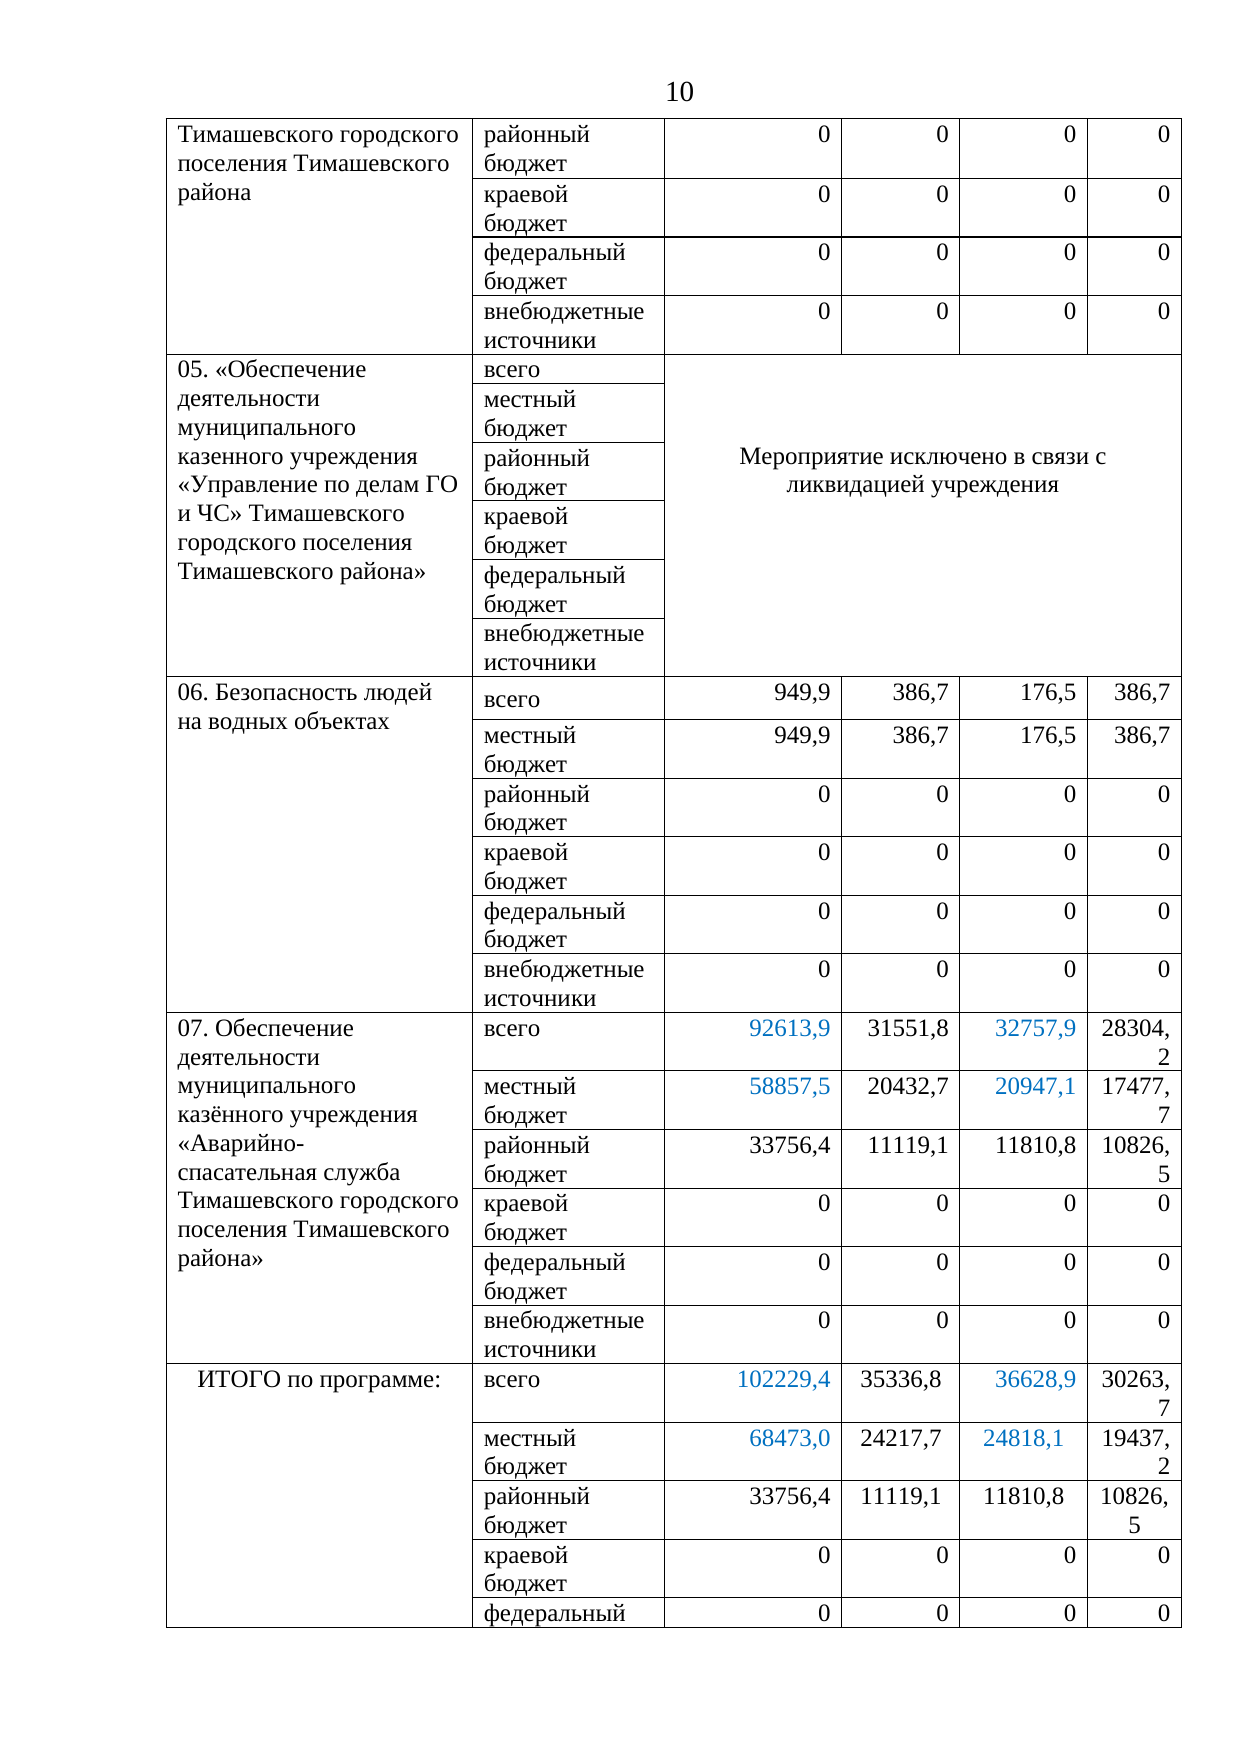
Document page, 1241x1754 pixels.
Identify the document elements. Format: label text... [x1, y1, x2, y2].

table_cell местный бюджет [473, 1071, 664, 1129]
table_cell Мероприятие исключено в связи с ликвидацией учреждения [665, 355, 1181, 676]
table_cell 0 [842, 954, 959, 1012]
table_cell 33756,4 [665, 1130, 841, 1187]
table_cell 07. Обеспечение деятельности муниципального казённого учреждения «Аварийно- спасательная служба Тимашевского городского поселения Тимашевского района» [167, 1013, 472, 1363]
table_cell 386,7 [842, 720, 959, 778]
table_cell 33756,4 [665, 1481, 841, 1539]
table_cell 10826,5 [1088, 1130, 1181, 1187]
table_cell 0 [960, 954, 1087, 1012]
table_cell 0 [960, 179, 1087, 236]
table_cell краевой бюджет [473, 501, 664, 559]
table_cell 05. «Обеспечение деятельности муниципального казенного учреждения «Управление по делам ГО и ЧС» Тимашевского городского поселения Тимашевского района» [167, 355, 472, 676]
table_cell 32757,9 [960, 1013, 1087, 1070]
table_cell 0 [960, 1540, 1087, 1597]
table_cell 0 [1088, 1306, 1181, 1363]
table_cell 386,7 [1088, 720, 1181, 778]
table_cell 58857,5 [665, 1071, 841, 1129]
table_cell 0 [1088, 119, 1181, 178]
table_cell 24818,1 [960, 1423, 1087, 1480]
table_cell федеральный бюджет [473, 1598, 664, 1627]
table_cell 0 [1088, 1598, 1181, 1627]
table_cell районный бюджет [473, 779, 664, 836]
table_cell 0 [842, 1306, 959, 1363]
table_cell всего [473, 1013, 664, 1070]
table_cell 176,5 [960, 720, 1087, 778]
table_cell местный бюджет [473, 384, 664, 442]
table_cell 0 [665, 119, 841, 178]
table_cell краевой бюджет [473, 1189, 664, 1246]
table_cell краевой бюджет [473, 837, 664, 895]
table_cell 0 [960, 1247, 1087, 1304]
table_cell районный бюджет [473, 119, 664, 178]
table_cell 0 [1088, 296, 1181, 353]
table_cell федеральный бюджет [473, 896, 664, 953]
table_cell 0 [960, 238, 1087, 295]
table_cell 20432,7 [842, 1071, 959, 1129]
table_cell 0 [960, 119, 1087, 178]
table_cell 06. Безопасность людей на водных объектах [167, 677, 472, 1012]
table_cell 0 [1088, 1247, 1181, 1304]
table_cell краевой бюджет [473, 179, 664, 236]
table_cell 102229,4 [665, 1364, 841, 1422]
table_cell 0 [842, 896, 959, 953]
table_cell 0 [1088, 779, 1181, 836]
table_cell 949,9 [665, 720, 841, 778]
table_cell 0 [665, 1598, 841, 1627]
table_cell 17477,7 [1088, 1071, 1181, 1129]
table_cell 0 [665, 238, 841, 295]
table_cell внебюджетныеисточники [473, 619, 664, 676]
table_cell районный бюджет [473, 1481, 664, 1539]
table_cell 0 [665, 1189, 841, 1246]
table_cell краевой бюджет [473, 1540, 664, 1597]
table_cell федеральный бюджет [473, 1247, 664, 1304]
table_cell 28304,2 [1088, 1013, 1181, 1070]
table_cell 68473,0 [665, 1423, 841, 1480]
table_cell 0 [665, 837, 841, 895]
table_cell 31551,8 [842, 1013, 959, 1070]
table_cell 949,9 [665, 677, 841, 719]
table_cell 0 [665, 296, 841, 353]
table_cell 11810,8 [960, 1130, 1087, 1187]
table_cell 0 [842, 1247, 959, 1304]
table_cell федеральный бюджет [473, 560, 664, 617]
table_cell 35336,8 [842, 1364, 959, 1422]
table_cell 0 [960, 1598, 1087, 1627]
table_cell 0 [960, 1189, 1087, 1246]
table_cell 0 [842, 179, 959, 236]
table_cell 0 [960, 837, 1087, 895]
table_cell 10826,5 [1088, 1481, 1181, 1539]
table_cell 0 [842, 1598, 959, 1627]
table_cell местный бюджет [473, 720, 664, 778]
table_cell ИТОГО по программе: [167, 1364, 472, 1627]
table_cell 0 [665, 1306, 841, 1363]
table_cell 0 [1088, 896, 1181, 953]
table_cell 0 [1088, 179, 1181, 236]
table_cell 0 [960, 779, 1087, 836]
table_cell местный бюджет [473, 1423, 664, 1480]
table_cell 0 [842, 837, 959, 895]
table_cell районный бюджет [473, 443, 664, 500]
table_cell 24217,7 [842, 1423, 959, 1480]
table_cell 0 [665, 954, 841, 1012]
table_cell всего [473, 1364, 664, 1422]
table_cell 0 [665, 1540, 841, 1597]
table_cell районный бюджет [473, 1130, 664, 1187]
table_cell 0 [960, 1306, 1087, 1363]
table_cell 11119,1 [842, 1130, 959, 1187]
table_cell 0 [1088, 238, 1181, 295]
table_cell 19437,2 [1088, 1423, 1181, 1480]
table_cell 30263,7 [1088, 1364, 1181, 1422]
table_cell федеральный бюджет [473, 238, 664, 295]
table_cell 0 [1088, 1540, 1181, 1597]
table_cell 0 [960, 296, 1087, 353]
table_cell 0 [1088, 837, 1181, 895]
table_cell 0 [960, 896, 1087, 953]
table_cell 11810,8 [960, 1481, 1087, 1539]
table_cell 0 [842, 779, 959, 836]
table_cell 0 [665, 779, 841, 836]
table_cell всего [473, 677, 664, 719]
table_cell 0 [665, 896, 841, 953]
table_cell 386,7 [842, 677, 959, 719]
table_cell внебюджетные источники [473, 296, 664, 353]
table_cell внебюджетные источники [473, 954, 664, 1012]
table_cell 20947,1 [960, 1071, 1087, 1129]
table_cell 92613,9 [665, 1013, 841, 1070]
table_cell 386,7 [1088, 677, 1181, 719]
table_cell 0 [842, 1189, 959, 1246]
table_cell 36628,9 [960, 1364, 1087, 1422]
table_cell 0 [665, 1247, 841, 1304]
table_cell 0 [842, 119, 959, 178]
table_cell 0 [1088, 954, 1181, 1012]
table_cell 0 [842, 296, 959, 353]
table_cell 176,5 [960, 677, 1087, 719]
table_cell 0 [842, 238, 959, 295]
table_cell 0 [665, 179, 841, 236]
table_cell 11119,1 [842, 1481, 959, 1539]
table_cell 0 [842, 1540, 959, 1597]
table_cell внебюджетные источники [473, 1306, 664, 1363]
table_cell 0 [1088, 1189, 1181, 1246]
table_cell всего [473, 355, 664, 383]
